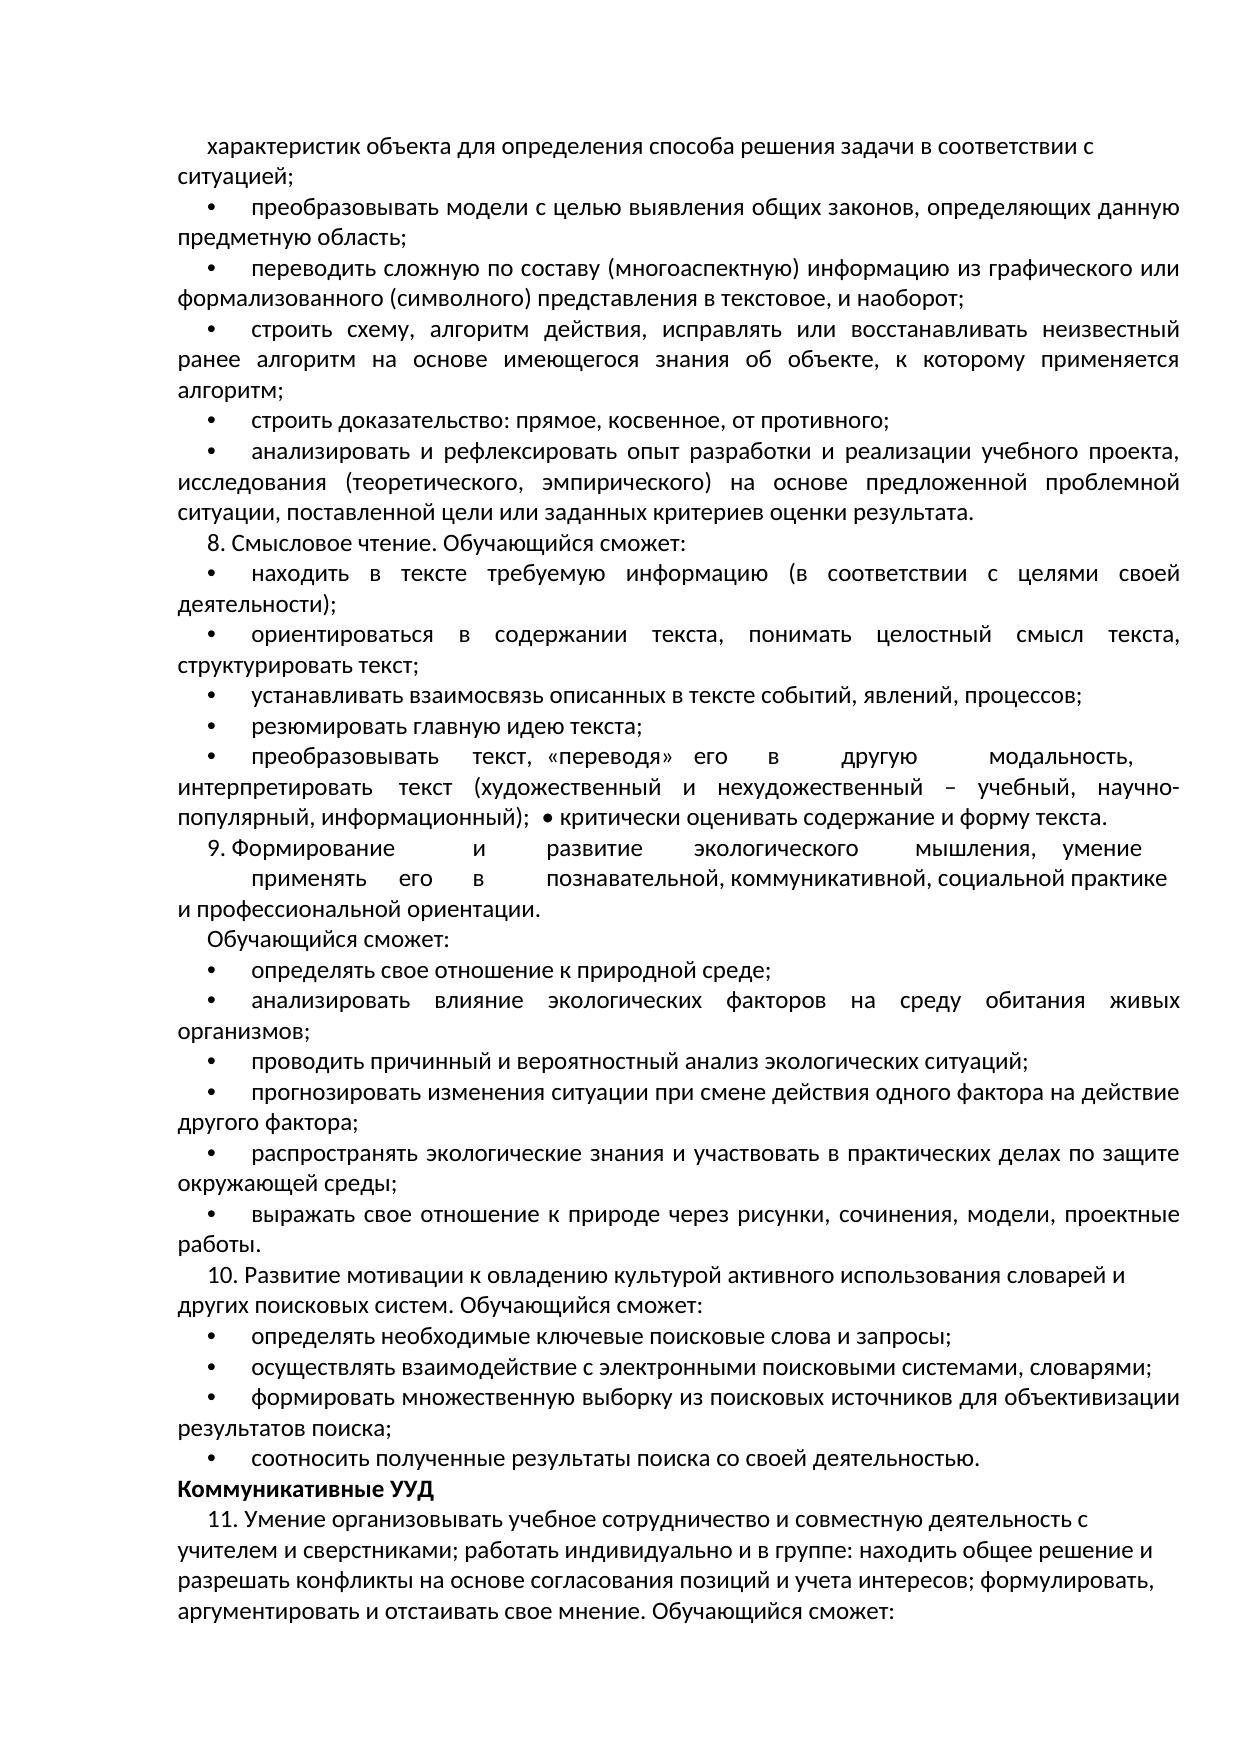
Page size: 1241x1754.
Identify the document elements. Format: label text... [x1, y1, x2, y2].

list формировать множественную выборку из поисковых источников для объективизации результатов поиска; [177, 1381, 1181, 1442]
text 11. Умение организовывать учебное сотрудничество и совместную деятельность с учителем и сверстниками; работать индивидуально и в группе: находить общее решение и разрешать конфликты на основе согласования позиций и учета интересов; формулировать, аргументировать и отстаивать свое мнение. Обучающийся сможет: [177, 1503, 1181, 1625]
list строить схему, алгоритм действия, исправлять или восстанавливать неизвестный ранее алгоритм на основе имеющегося знания об объекте, к которому применяется алгоритм; [177, 313, 1181, 404]
list определять свое отношение к природной среде; [177, 954, 1181, 984]
list преобразовывать модели с целью выявления общих законов, определяющих данную предметную область; [177, 191, 1181, 252]
list анализировать влияние экологических факторов на среду обитания живых организмов; [177, 984, 1181, 1046]
text Коммуникативные УУД [177, 1473, 1181, 1503]
list переводить сложную по составу (многоаспектную) информацию из графического или формализованного (символного) представления в текстовое, и наоборот; [177, 252, 1181, 313]
text Обучающийся сможет: [177, 923, 1181, 954]
list анализировать и рефлексировать опыт разработки и реализации учебного проекта, исследования (теоретического, эмпирического) на основе предложенной проблемной ситуации, поставленной цели или заданных критериев оценки результата. [177, 435, 1181, 527]
list преобразовывать текст, «переводя» его в другую модальность, интерпретировать текст (художественный и нехудожественный – учебный, научно-популярный, информационный); • критически оценивать содержание и форму текста. [177, 740, 1181, 832]
list прогнозировать изменения ситуации при смене действия одного фактора на действие другого фактора; [177, 1076, 1181, 1137]
list осуществлять взаимодействие с электронными поисковыми системами, словарями; [177, 1351, 1181, 1381]
list выражать свое отношение к природе через рисунки, сочинения, модели, проектные работы. [177, 1198, 1181, 1259]
list определять необходимые ключевые поисковые слова и запросы; [177, 1320, 1181, 1351]
list строить доказательство: прямое, косвенное, от противного; [177, 404, 1181, 435]
text 8. Смысловое чтение. Обучающийся сможет: [177, 527, 1181, 557]
list резюмировать главную идею текста; [177, 710, 1181, 740]
text 9. Формирование и развитие экологического мышления, умение применять его в познавательной, коммуникативной, социальной практике и профессиональной ориентации. [177, 832, 1181, 923]
list ориентироваться в содержании текста, понимать целостный смысл текста, структурировать текст; [177, 618, 1181, 679]
list распространять экологические знания и участвовать в практических делах по защите окружающей среды; [177, 1137, 1181, 1198]
list проводить причинный и вероятностный анализ экологических ситуаций; [177, 1046, 1181, 1076]
list устанавливать взаимосвязь описанных в тексте событий, явлений, процессов; [177, 679, 1181, 710]
list находить в тексте требуемую информацию (в соответствии с целями своей деятельности); [177, 557, 1181, 618]
text характеристик объекта для определения способа решения задачи в соответствии с ситуацией; [177, 130, 1181, 191]
text 10. Развитие мотивации к овладению культурой активного использования словарей и других поисковых систем. Обучающийся сможет: [177, 1259, 1181, 1320]
list соотносить полученные результаты поиска со своей деятельностью. [177, 1442, 1181, 1473]
